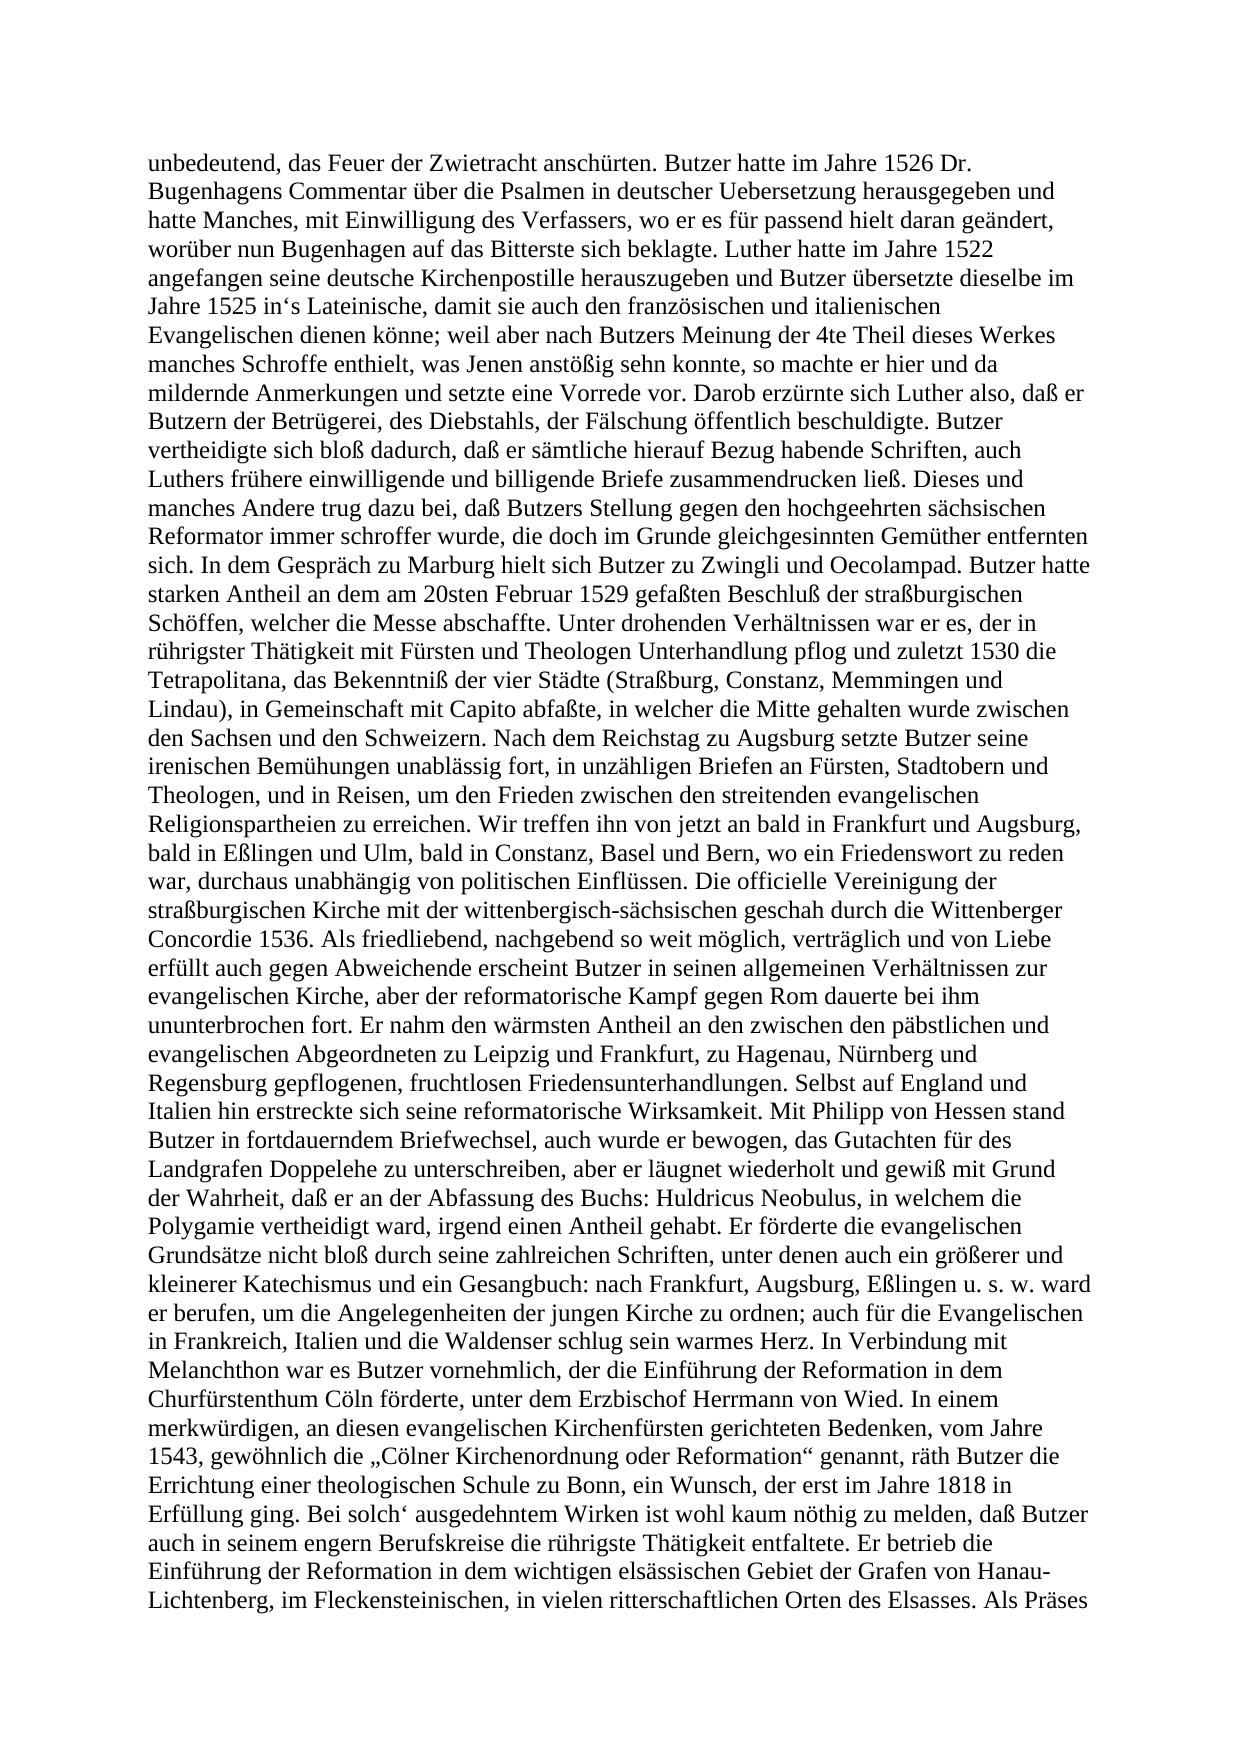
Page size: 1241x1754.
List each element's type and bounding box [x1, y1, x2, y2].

text [148, 148, 1093, 1614]
